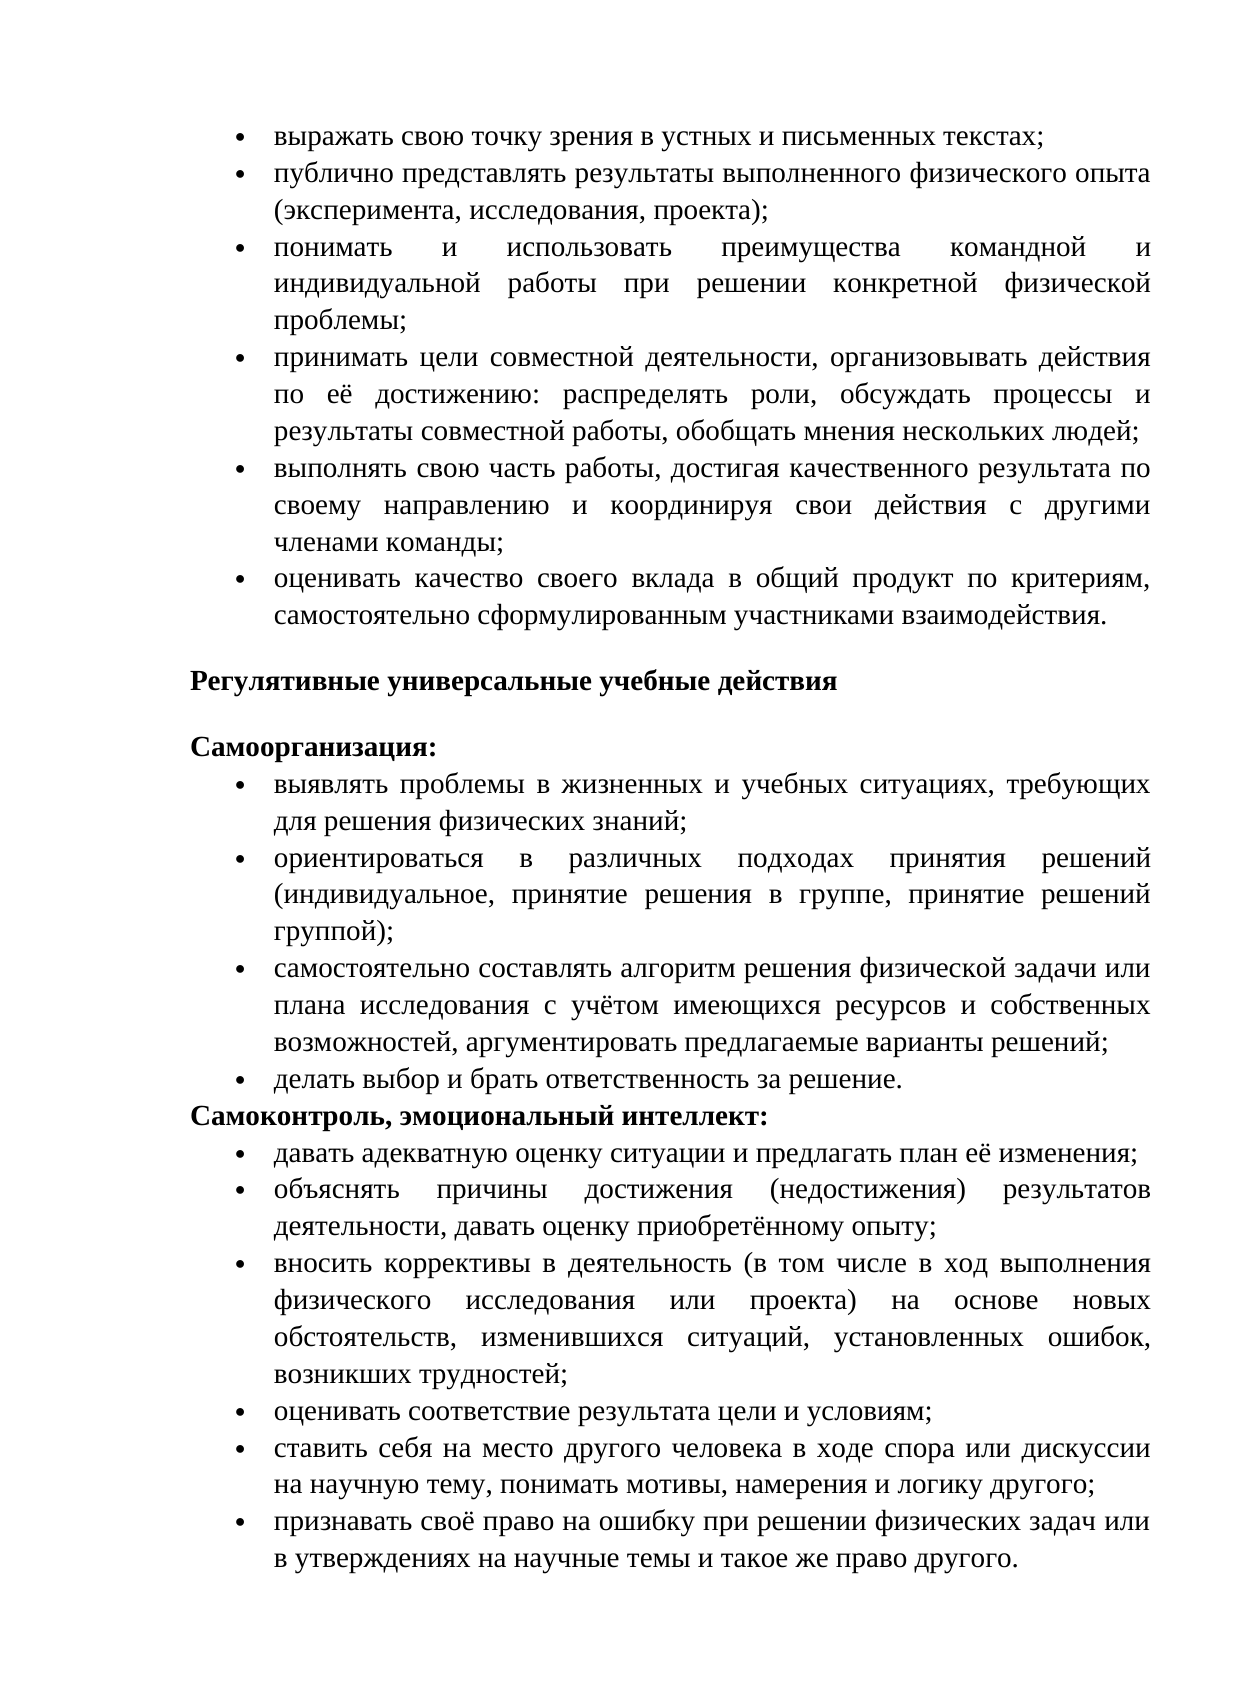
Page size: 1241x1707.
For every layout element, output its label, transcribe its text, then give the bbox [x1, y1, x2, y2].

list объяснять причины достижения (недостижения) результатов деятельности, давать оценку приобретённому опыту; [236, 1172, 1152, 1242]
list самостоятельно составлять алгоритм решения физической задачи или плана исследования с учётом имеющихся ресурсов и собственных возможностей, аргументировать предлагаемые варианты решений; [236, 950, 1152, 1058]
list оценивать соответствие результата цели и условиям; [236, 1393, 1152, 1426]
list делать выбор и брать ответственность за решение. [236, 1061, 1152, 1094]
list принимать цели совместной деятельности, организовывать действия по её достижению: распределять роли, обсуждать процессы и результаты совместной работы, обобщать мнения нескольких людей; [236, 339, 1152, 447]
list признавать своё право на ошибку при решении физических задач или в утверждениях на научные темы и такое же право другого. [236, 1503, 1152, 1574]
text Регулятивные универсальные учебные действия [190, 663, 1152, 697]
list оценивать качество своего вклада в общий продукт по критериям, самостоятельно сформулированным участниками взаимодействия. [236, 561, 1152, 631]
list понимать и использовать преимущества командной и индивидуальной работы при решении конкретной физической проблемы; [236, 229, 1152, 336]
list выявлять проблемы в жизненных и учебных ситуациях, требующих для решения физических знаний; [236, 766, 1152, 836]
list выражать свою точку зрения в устных и письменных текстах; [236, 118, 1152, 152]
list ставить себя на место другого человека в ходе спора или дискуссии на научную тему, понимать мотивы, намерения и логику другого; [236, 1430, 1152, 1500]
list ориентироваться в различных подходах принятия решений (индивидуальное, принятие решения в группе, принятие решений группой); [236, 840, 1152, 947]
list выполнять свою часть работы, достигая качественного результата по своему направлению и координируя свои действия с другими членами команды; [236, 450, 1152, 557]
list публично представлять результаты выполненного физического опыта (эксперимента, исследования, проекта); [236, 155, 1152, 225]
text Самоконтроль, эмоциональный интеллект: [190, 1098, 1152, 1131]
list вносить коррективы в деятельность (в том числе в ход выполнения физического исследования или проекта) на основе новых обстоятельств, изменившихся ситуаций, установленных ошибок, возникших трудностей; [236, 1245, 1152, 1389]
text Самоорганизация: [190, 729, 1152, 763]
list давать адекватную оценку ситуации и предлагать план её изменения; [236, 1135, 1152, 1168]
